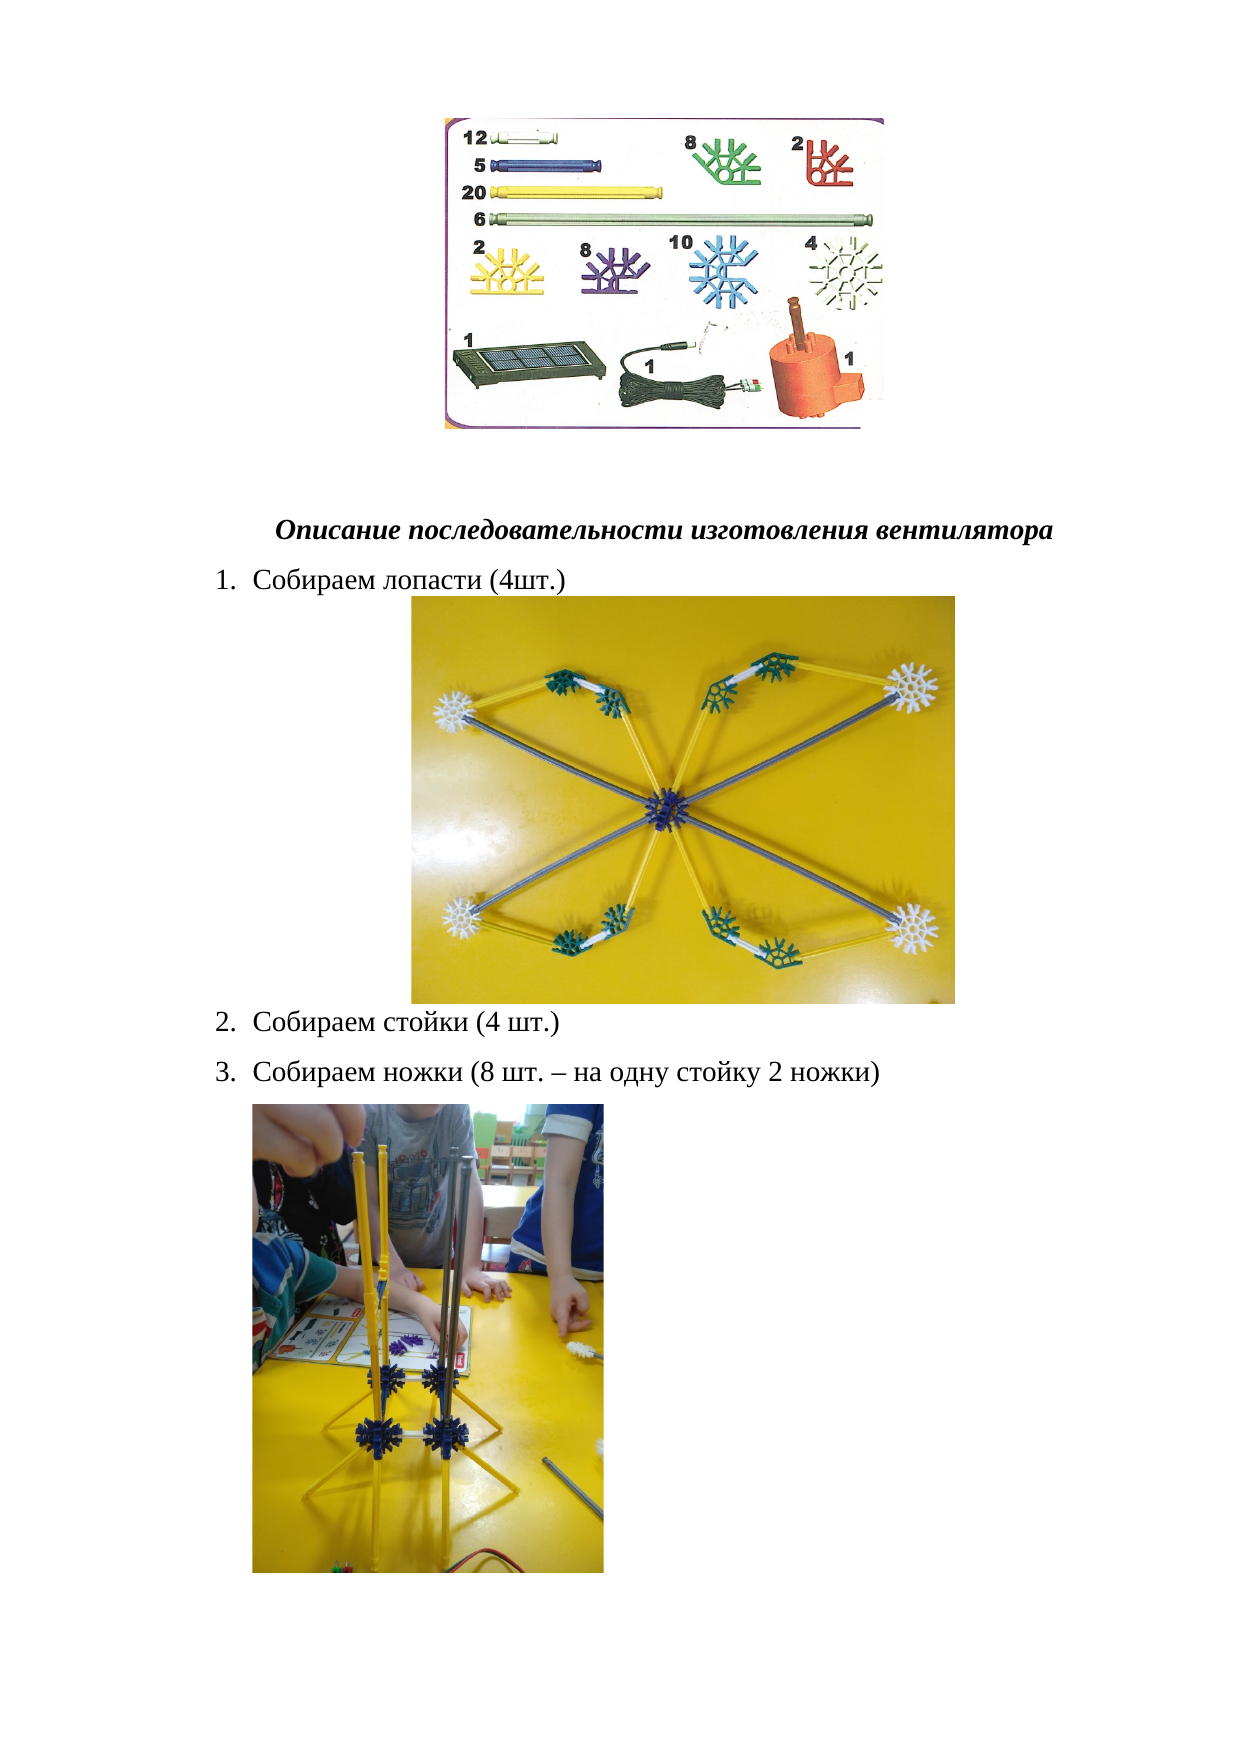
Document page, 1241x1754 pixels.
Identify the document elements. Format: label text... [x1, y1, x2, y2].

list Собираем ножки (8 шт. – на одну стойку 2 ножки) [215, 1054, 1152, 1088]
picture [411, 596, 955, 1004]
list Собираем лопасти (4шт.) [215, 562, 1152, 596]
text Описание последовательности изготовления вентилятора [177, 512, 1152, 546]
list Собираем стойки (4 шт.) [215, 1004, 1152, 1037]
picture [252, 1104, 604, 1573]
picture [444, 118, 884, 429]
